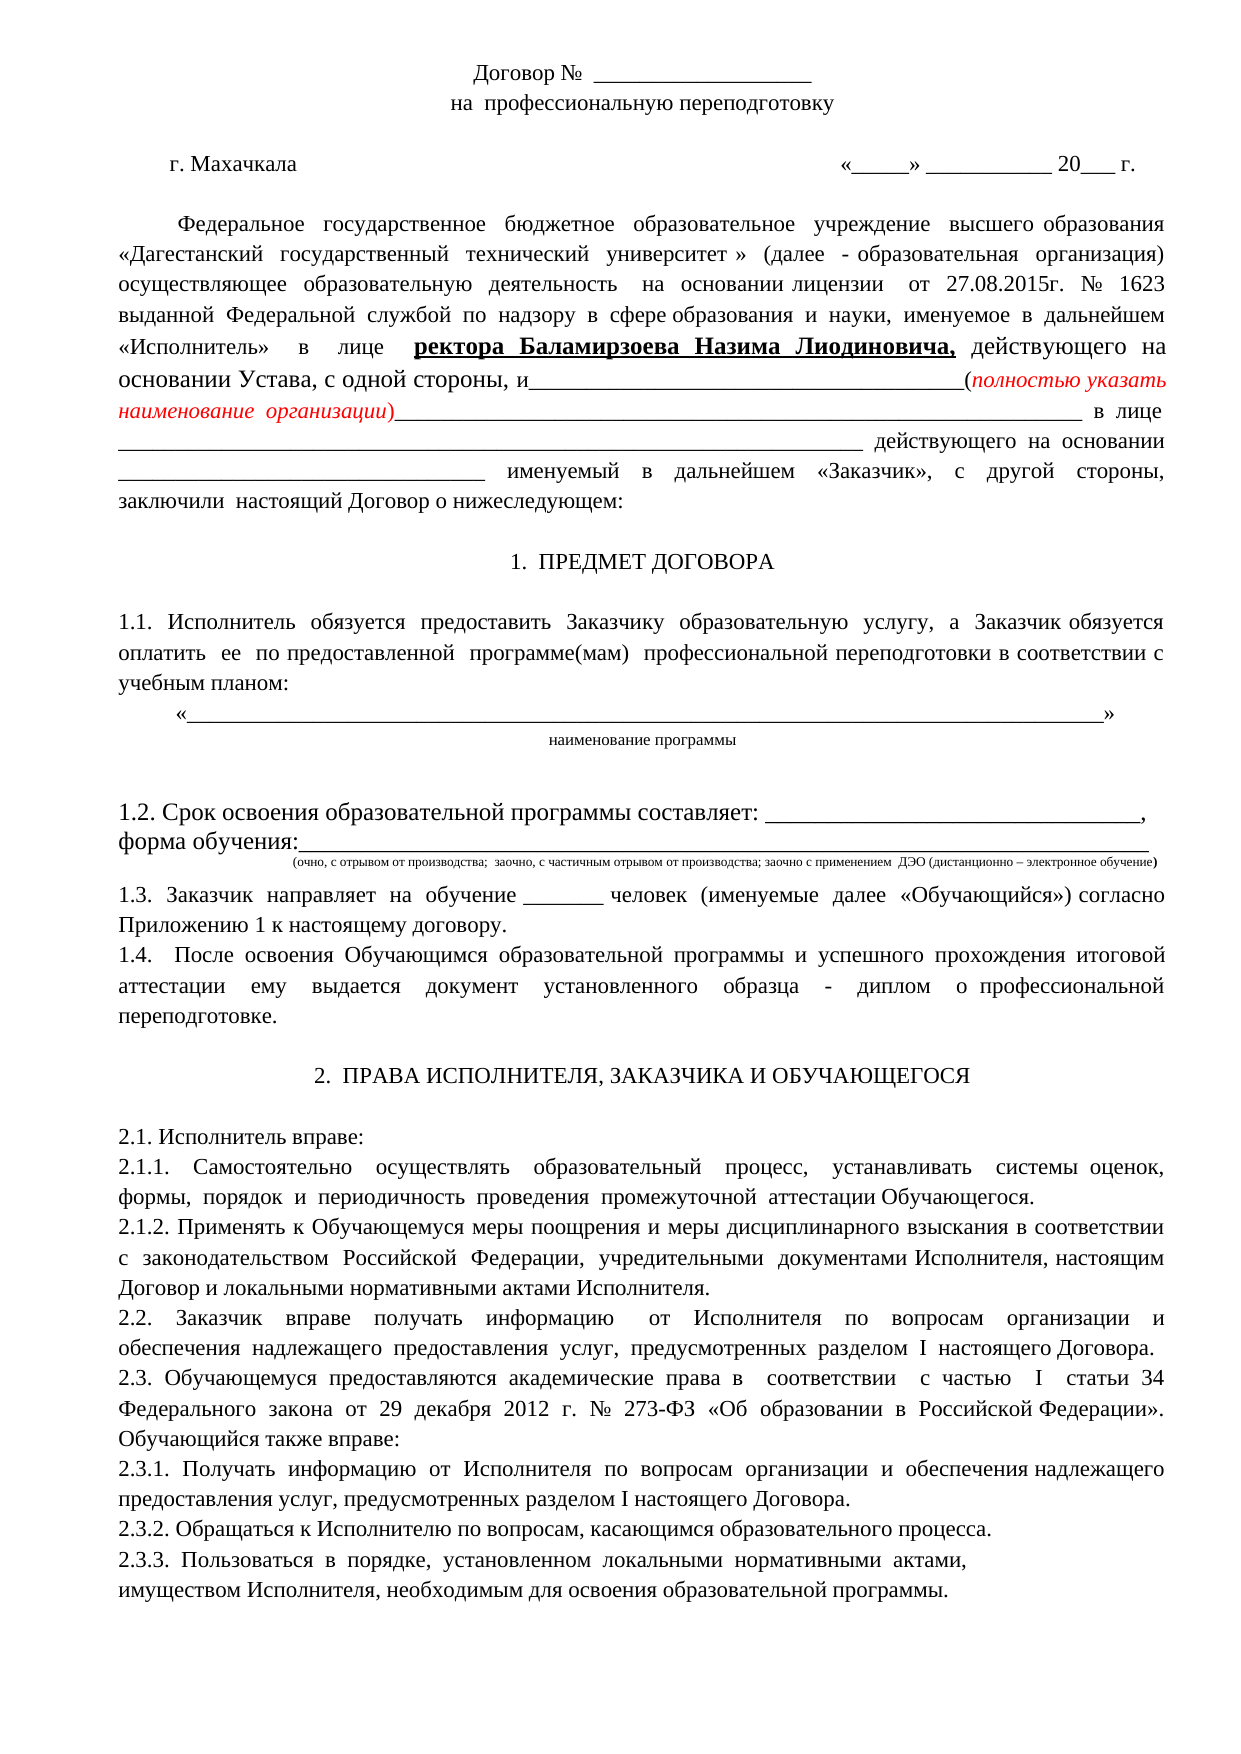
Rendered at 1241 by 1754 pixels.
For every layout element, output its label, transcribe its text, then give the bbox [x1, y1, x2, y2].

text 2.3.2. Обращаться к Исполнителю по вопросам, касающимся образовательного процесса. [118, 1515, 1167, 1542]
text 2.3.1. Получать информацию от Исполнителя по вопросам организации и обеспечения надлежащего предоставления услуг, предусмотренных разделом I настоящего Договора. [118, 1455, 1167, 1512]
text 1.2. Срок освоения образовательной программы составляет: ______________________________, форма обучения:____________________________________________________________________ [118, 798, 1172, 855]
text 1.1. Исполнитель обязуется предоставить Заказчику образовательную услугу, а Заказчик обязуется оплатить ее по предоставленной программе(мам) профессиональной переподготовки в соответствии с учебным планом: [118, 608, 1167, 695]
text _________________________________________________________________ действующего на основании [118, 427, 1167, 453]
text 1.3. Заказчик направляет на обучение _______ человек (именуемые далее «Обучающийся») согласно Приложению 1 к настоящему договору. [118, 881, 1167, 938]
text 2.1. Исполнитель вправе: [118, 1123, 1167, 1149]
text 2.1.2. Применять к Обучающемуся меры поощрения и меры дисциплинарного взыскания в соответствии с законодательством Российской Федерации, учредительными документами Исполнителя, настоящим Договор и локальными нормативными актами Исполнителя. [118, 1213, 1167, 1300]
text Федеральное государственное бюджетное образовательное учреждение высшего образования «Дагестанский государственный технический университет » (далее - образовательная организация) осуществляющее образовательную деятельность на основании лицензии от 27.08.2015г. № 1623 выданной Федеральной службой по надзору в сфере образования и науки, именуемое в дальнейшем «Исполнитель» в лице ректора Баламирзоева Назима Лиодиновича, действующего на основании Устава, с одной стороны, и______________________________________(полностью указать наименование организации)____________________________________________________________ в лице [118, 210, 1167, 423]
text 2.3.3. Пользоваться в порядке, установленном локальными нормативными актами, [118, 1546, 1167, 1572]
text Договор № ___________________ [118, 59, 1167, 85]
text «________________________________________________________________________________» [118, 699, 1167, 725]
text 2.2. Заказчик вправе получать информацию от Исполнителя по вопросам организации и обеспечения надлежащего предоставления услуг, предусмотренных разделом I настоящего Договора. [118, 1304, 1167, 1361]
text 1. ПРЕДМЕТ ДОГОВОРА [118, 548, 1167, 574]
text имуществом Исполнителя, необходимым для освоения образовательной программы. [118, 1576, 1167, 1602]
text ________________________________ именуемый в дальнейшем «Заказчик», с другой стороны, заключили настоящий Договор о нижеследующем: [118, 457, 1167, 514]
text (очно, с отрывом от производства; заочно, с частичным отрывом от производства; заочно с применением ДЭО (дистанционно – электронное обучение) [118, 855, 1172, 881]
text на профессиональную переподготовку [118, 89, 1167, 116]
text 2.1.1. Самостоятельно осуществлять образовательный процесс, устанавливать системы оценок, формы, порядок и периодичность проведения промежуточной аттестации Обучающегося. [118, 1153, 1167, 1209]
text г. Махачкала «_____» ___________ 20___ г. [118, 150, 1167, 176]
text 2. ПРАВА ИСПОЛНИТЕЛЯ, ЗАКАЗЧИКА И ОБУЧАЮЩЕГОСЯ [118, 1062, 1167, 1089]
text наименование программы [118, 729, 1167, 763]
text 2.3. Обучающемуся предоставляются академические права в соответствии с частью I статьи 34 Федерального закона от 29 декабря 2012 г. № 273-ФЗ «Об образовании в Российской Федерации». Обучающийся также вправе: [118, 1364, 1167, 1451]
text 1.4. После освоения Обучающимся образовательной программы и успешного прохождения итоговой аттестации ему выдается документ установленного образца - диплом о профессиональной переподготовке. [118, 941, 1167, 1028]
